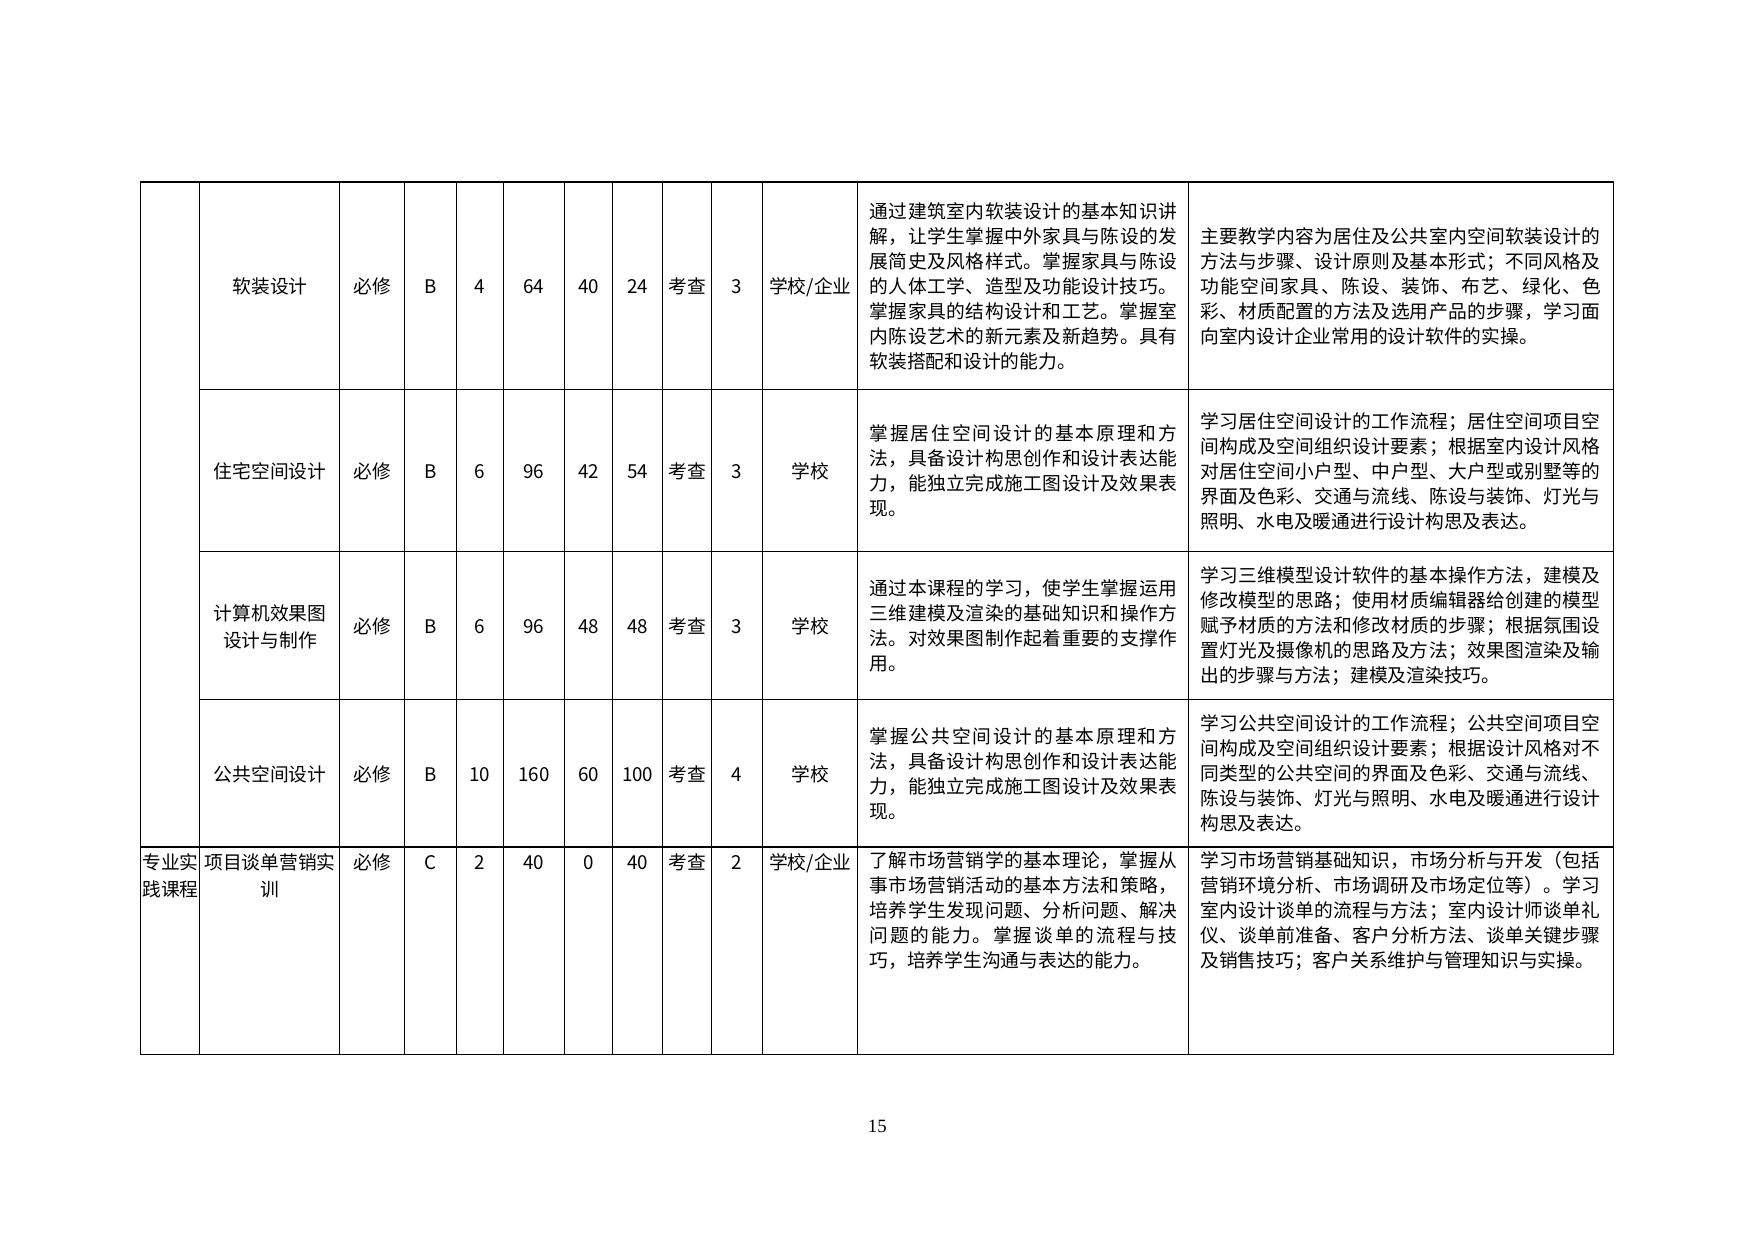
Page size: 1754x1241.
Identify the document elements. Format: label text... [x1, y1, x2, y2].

table_cell 0 [565, 848, 612, 1054]
table_cell 2 [457, 848, 503, 1054]
table_cell 专业实践课程 [141, 848, 199, 1054]
table_cell 24 [613, 183, 662, 389]
table_cell 4 [712, 700, 762, 846]
table_cell 3 [712, 390, 762, 551]
table_cell 40 [613, 848, 662, 1054]
table_cell 项目谈单营销实训 [200, 848, 339, 1054]
table_cell 60 [565, 700, 612, 846]
table_cell 4 [457, 183, 503, 389]
table_cell 3 [712, 552, 762, 699]
table_cell 考查 [663, 183, 711, 389]
table_cell B [405, 390, 456, 551]
table_cell 48 [613, 552, 662, 699]
table_cell 96 [504, 552, 564, 699]
table_cell 住宅空间设计 [200, 390, 339, 551]
table_cell 10 [457, 700, 503, 846]
table_cell 160 [504, 700, 564, 846]
table_cell 考查 [663, 848, 711, 1054]
table_cell 96 [504, 390, 564, 551]
table_cell 42 [565, 390, 612, 551]
table_cell 48 [565, 552, 612, 699]
table_cell 54 [613, 390, 662, 551]
table_cell B [405, 552, 456, 699]
table_cell 学习居住空间设计的工作流程；居住空间项目空间构成及空间组织设计要素；根据室内设计风格对居住空间小户型、中户型、大户型或别墅等的界面及色彩、交通与流线、陈设与装饰、灯光与照明、水电及暖通进行设计构思及表达。 [1189, 390, 1613, 551]
table_cell 考查 [663, 552, 711, 699]
table_cell 通过本课程的学习，使学生掌握运用三维建模及渲染的基础知识和操作方法。对效果图制作起着重要的支撑作用。 [858, 552, 1188, 699]
table_cell 100 [613, 700, 662, 846]
table_cell 必修 [340, 700, 404, 846]
table_cell 必修 [340, 552, 404, 699]
table_cell 学校 [763, 390, 857, 551]
table_cell 学习公共空间设计的工作流程；公共空间项目空间构成及空间组织设计要素；根据设计风格对不同类型的公共空间的界面及色彩、交通与流线、陈设与装饰、灯光与照明、水电及暖通进行设计构思及表达。 [1189, 700, 1613, 846]
table_cell 掌握公共空间设计的基本原理和方法，具备设计构思创作和设计表达能力，能独立完成施工图设计及效果表现。 [858, 700, 1188, 846]
table_cell 学习市场营销基础知识，市场分析与开发（包括营销环境分析、市场调研及市场定位等）。学习室内设计谈单的流程与方法；室内设计师谈单礼仪、谈单前准备、客户分析方法、谈单关键步骤及销售技巧；客户关系维护与管理知识与实操。 [1189, 848, 1613, 1054]
table_cell 6 [457, 390, 503, 551]
table_cell 学习三维模型设计软件的基本操作方法，建模及修改模型的思路；使用材质编辑器给创建的模型赋予材质的方法和修改材质的步骤；根据氛围设置灯光及摄像机的思路及方法；效果图渲染及输出的步骤与方法；建模及渲染技巧。 [1189, 552, 1613, 699]
table_cell 学校 [763, 700, 857, 846]
table_cell 考查 [663, 390, 711, 551]
table_cell 学校/企业 [763, 848, 857, 1054]
table_cell 软装设计 [200, 183, 339, 389]
table_cell 必修 [340, 183, 404, 389]
table_cell 3 [712, 183, 762, 389]
table_cell 主要教学内容为居住及公共室内空间软装设计的方法与步骤、设计原则及基本形式；不同风格及功能空间家具、陈设、装饰、布艺、绿化、色彩、材质配置的方法及选用产品的步骤，学习面向室内设计企业常用的设计软件的实操。 [1189, 183, 1613, 389]
table_cell 学校 [763, 552, 857, 699]
table_cell 必修 [340, 848, 404, 1054]
table_cell 计算机效果图 设计与制作 [200, 552, 339, 699]
table_cell B [405, 183, 456, 389]
table_cell 6 [457, 552, 503, 699]
table_cell 考查 [663, 700, 711, 846]
table_cell 学校/企业 [763, 183, 857, 389]
table_cell C [405, 848, 456, 1054]
table_cell 40 [565, 183, 612, 389]
table_cell 必修 [340, 390, 404, 551]
table_cell 掌握居住空间设计的基本原理和方法，具备设计构思创作和设计表达能力，能独立完成施工图设计及效果表现。 [858, 390, 1188, 551]
table_cell 2 [712, 848, 762, 1054]
table_cell 公共空间设计 [200, 700, 339, 846]
table_cell 了解市场营销学的基本理论，掌握从事市场营销活动的基本方法和策略，培养学生发现问题、分析问题、解决问题的能力。掌握谈单的流程与技巧，培养学生沟通与表达的能力。 [858, 848, 1188, 1054]
table_cell 64 [504, 183, 564, 389]
table_cell 40 [504, 848, 564, 1054]
table_cell 通过建筑室内软装设计的基本知识讲解，让学生掌握中外家具与陈设的发展简史及风格样式。掌握家具与陈设的人体工学、造型及功能设计技巧。掌握家具的结构设计和工艺。掌握室内陈设艺术的新元素及新趋势。具有软装搭配和设计的能力。 [858, 183, 1188, 389]
table_cell B [405, 700, 456, 846]
